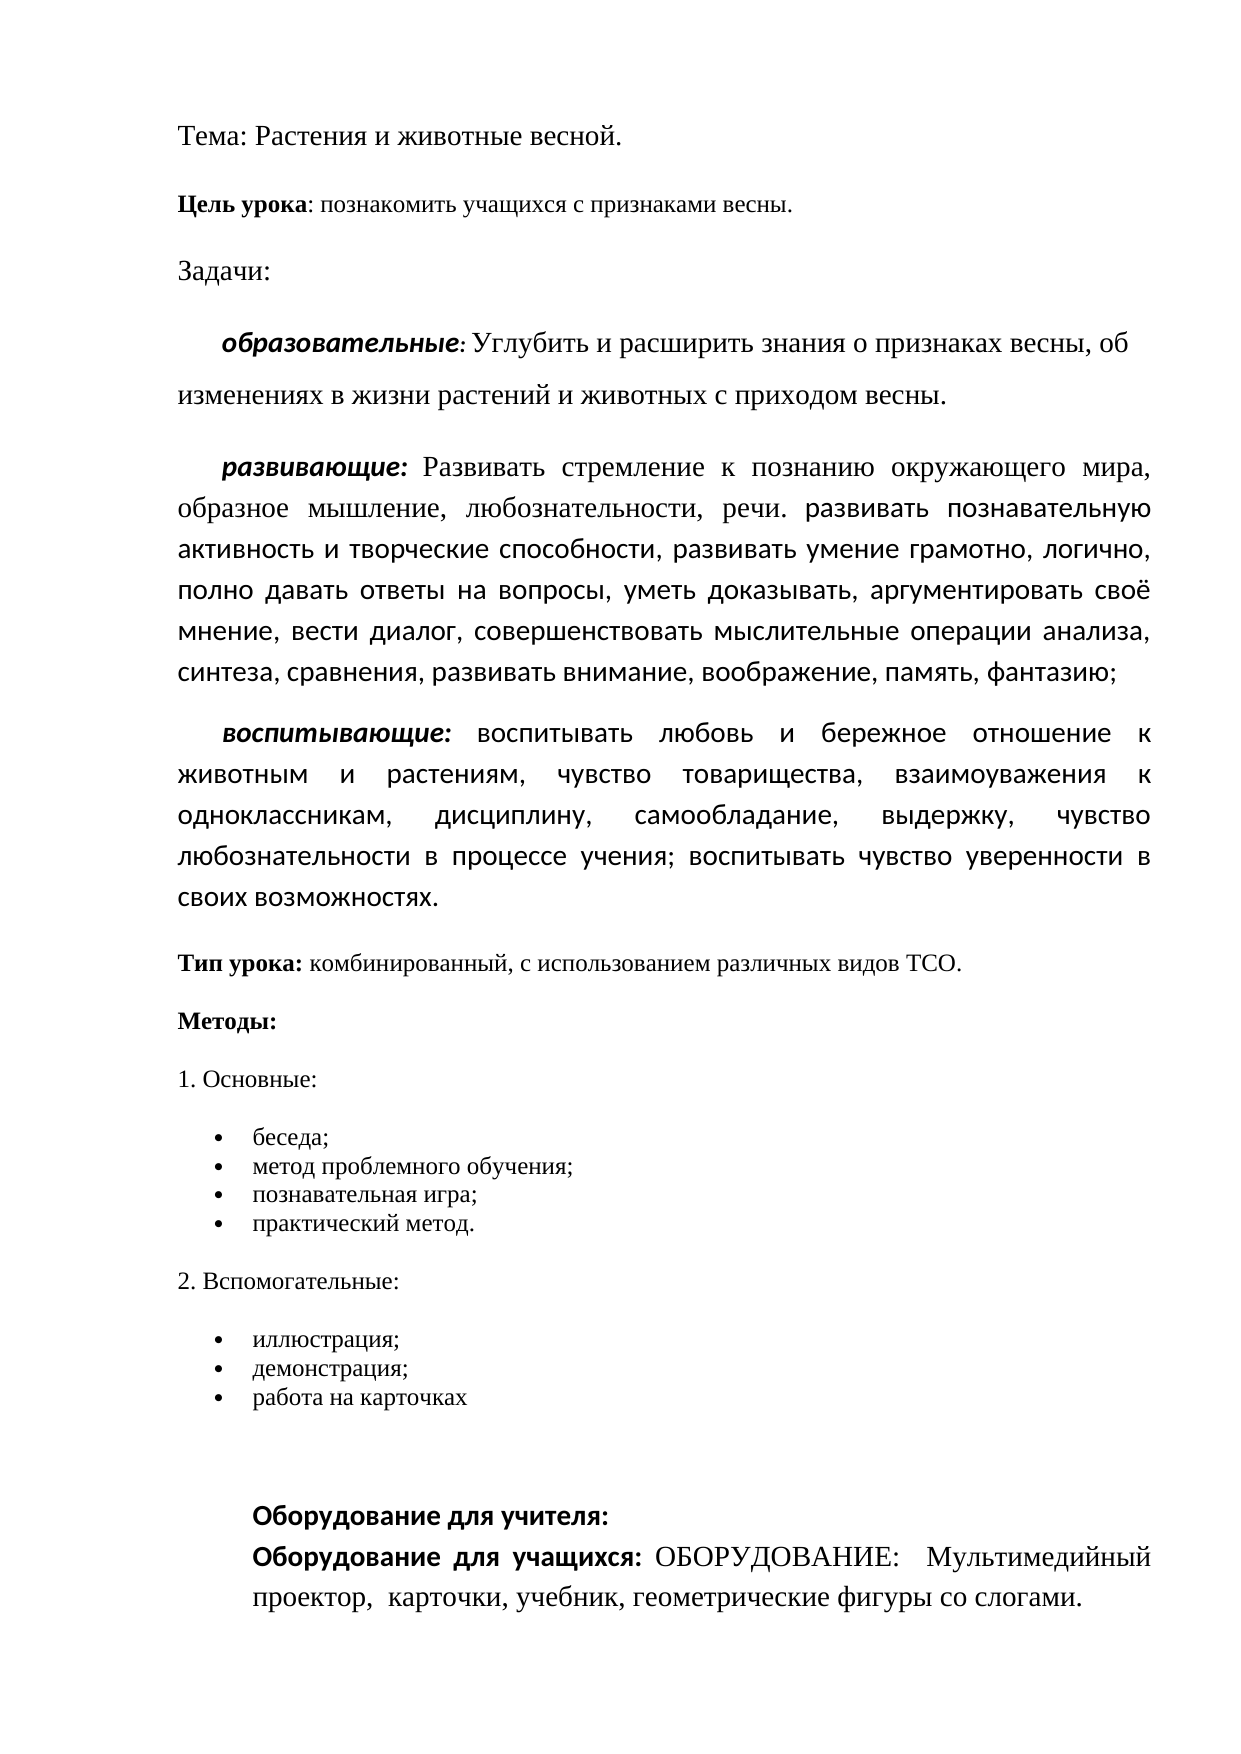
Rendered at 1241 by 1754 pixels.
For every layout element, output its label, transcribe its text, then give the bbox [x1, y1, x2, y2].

text Цель урока: познакомить учащихся с признаками весны. [177, 189, 1152, 218]
list работа на карточках [215, 1382, 1152, 1410]
list Оборудование для учащихся: ОБОРУДОВАНИЕ: Мультимедийный проектор, карточки, учебник, геометрические фигуры со слогами. [252, 1538, 1152, 1612]
text 2. Вспомогательные: [177, 1266, 1152, 1295]
text Тип урока: комбинированный, с использованием различных видов ТСО. [177, 948, 1152, 977]
text образовательные: Углубить и расширить знания о признаках весны, об изменениях в жизни растений и животных с приходом весны. [177, 324, 1152, 410]
list метод проблемного обучения; [215, 1151, 1152, 1179]
text 1. Основные: [177, 1064, 1152, 1093]
list демонстрация; [215, 1353, 1152, 1382]
list практический метод. [215, 1208, 1152, 1237]
text развивающие: Развивать стремление к познанию окружающего мира, образное мышление, любознательности, речи. развивать познавательную активность и творческие способности, развивать умение грамотно, логично, полно давать ответы на вопросы, уметь доказывать, аргументировать своё мнение, вести диалог, совершенствовать мыслительные операции анализа, синтеза, сравнения, развивать внимание, воображение, память, фантазию; [177, 448, 1152, 688]
text Методы: [177, 1006, 1152, 1035]
text воспитывающие: воспитывать любовь и бережное отношение к животным и растениям, чувство товарищества, взаимоуважения к одноклассникам, дисциплину, самообладание, выдержку, чувство любознательности в процессе учения; воспитывать чувство уверенности в своих возможностях. [177, 714, 1152, 914]
list познавательная игра; [215, 1179, 1152, 1208]
list иллюстрация; [215, 1324, 1152, 1353]
list Оборудование для учителя: [252, 1497, 1152, 1533]
text Задачи: [177, 253, 1152, 287]
list беседа; [215, 1122, 1152, 1151]
text Тема: Растения и животные весной. [177, 118, 1152, 152]
